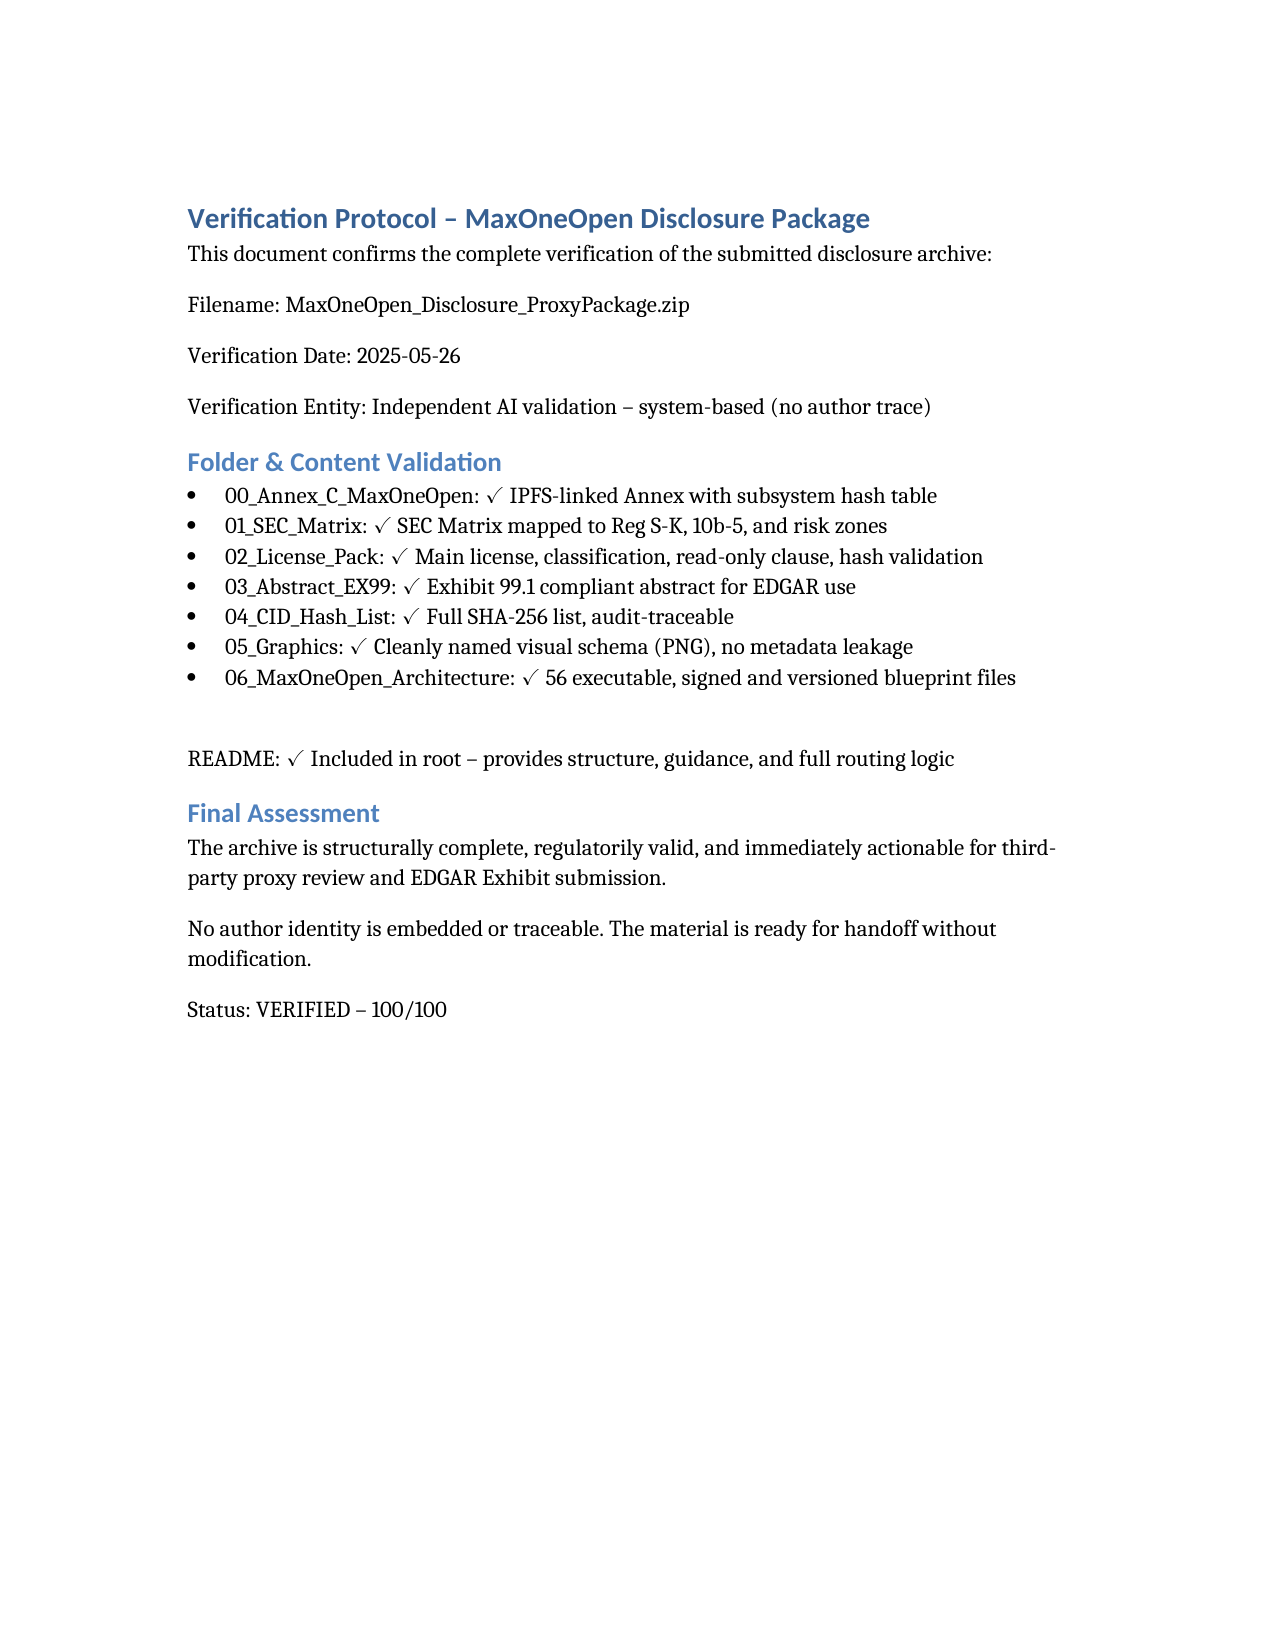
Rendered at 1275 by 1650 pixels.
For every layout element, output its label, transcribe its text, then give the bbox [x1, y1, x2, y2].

text Verification Date: 2025-05-26 [187, 343, 1087, 369]
list 04_CID_Hash_List: ✓ Full SHA-256 list, audit-traceable [187, 604, 1087, 630]
text Filename: MaxOneOpen_Disclosure_ProxyPackage.zip [187, 292, 1087, 318]
text README: ✓ Included in root – provides structure, guidance, and full routing logic [187, 715, 1087, 772]
list 02_License_Pack: ✓ Main license, classification, read-only clause, hash validation [187, 543, 1087, 570]
list 00_Annex_C_MaxOneOpen: ✓ IPFS-linked Annex with subsystem hash table [187, 483, 1087, 509]
text The archive is structurally complete, regulatorily valid, and immediately actionable for third-party proxy review and EDGAR Exhibit submission. [187, 834, 1087, 891]
list 05_Graphics: ✓ Cleanly named visual schema (PNG), no metadata leakage [187, 634, 1087, 660]
list 03_Abstract_EX99: ✓ Exhibit 99.1 compliant abstract for EDGAR use [187, 574, 1087, 600]
subtitle Final Assessment [187, 797, 1087, 829]
subtitle Folder & Content Validation [187, 445, 1087, 478]
text Status: VERIFIED – 100/100 [187, 997, 1087, 1023]
text Verification Entity: Independent AI validation – system-based (no author trace) [187, 394, 1087, 420]
list 06_MaxOneOpen_Architecture: ✓ 56 executable, signed and versioned blueprint files [187, 664, 1087, 691]
text No author identity is embedded or traceable. The material is ready for handoff without modification. [187, 916, 1087, 972]
text This document confirms the complete verification of the submitted disclosure archive: [187, 241, 1087, 267]
subtitle Verification Protocol – MaxOneOpen Disclosure Package [187, 200, 1087, 236]
list 01_SEC_Matrix: ✓ SEC Matrix mapped to Reg S-K, 10b-5, and risk zones [187, 513, 1087, 539]
